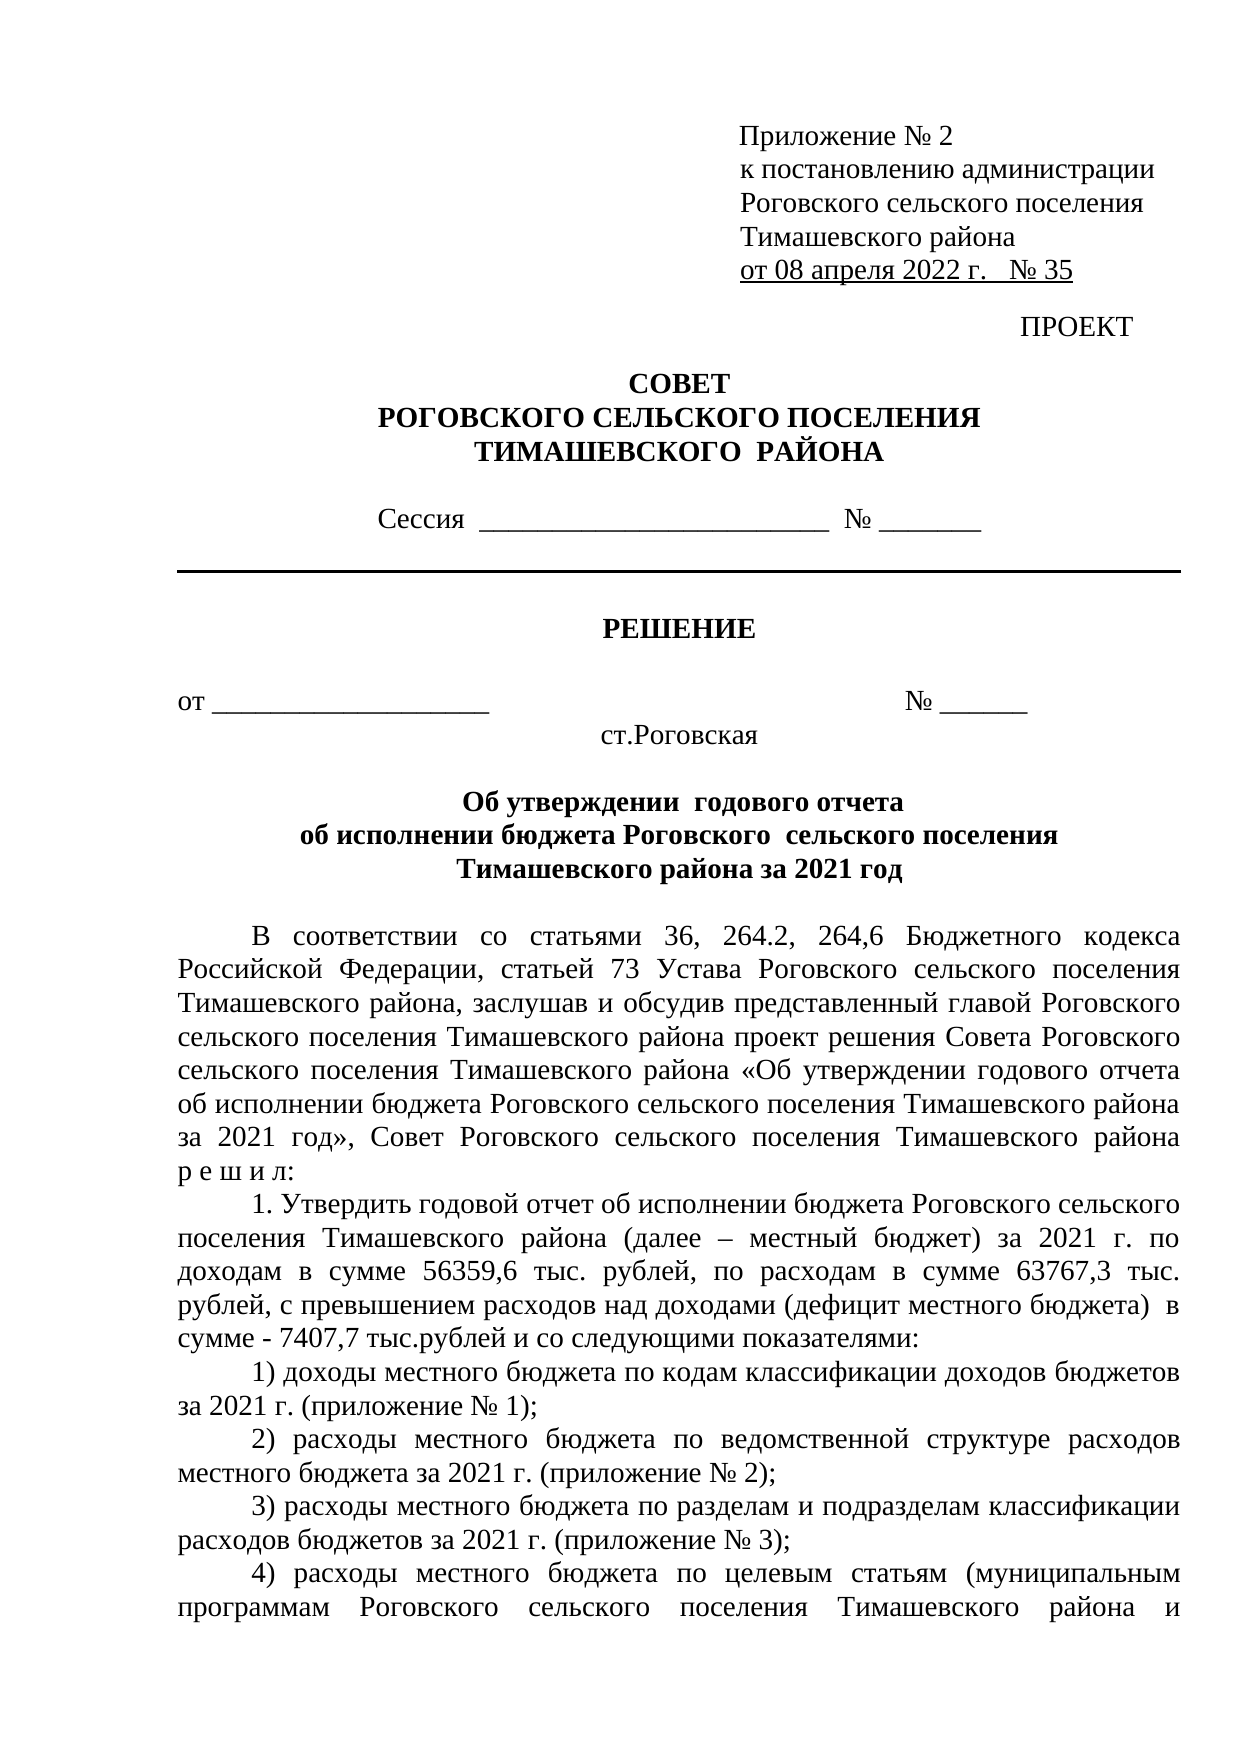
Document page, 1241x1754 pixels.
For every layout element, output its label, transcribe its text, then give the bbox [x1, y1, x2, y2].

text ст.Роговская [177, 717, 1181, 750]
text Тимашевского района [740, 219, 1181, 252]
text Приложение № 2 [177, 118, 1181, 152]
text ТИМАШЕВСКОГО РАЙОНА [177, 434, 1181, 467]
text Тимашевского района за 2021 год [177, 851, 1181, 884]
text Об утверждении годового отчета [177, 784, 1181, 817]
text к постановлению администрации [740, 152, 1181, 185]
text Сессия ________________________ № _______ [177, 501, 1181, 534]
subtitle РОГОВСКОГО СЕЛЬСКОГО ПОСЕЛЕНИЯ [177, 400, 1181, 434]
text 1) доходы местного бюджета по кодам классификации доходов бюджетов за 2021 г. (приложение № 1); [177, 1354, 1181, 1421]
text об исполнении бюджета Роговского сельского поселения [177, 817, 1181, 851]
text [177, 1555, 1181, 1622]
text ПРОЕКТ [177, 309, 1181, 343]
text РЕШЕНИЕ [177, 611, 1181, 645]
text 1. Утвердить годовой отчет об исполнении бюджета Роговского сельского поселения Тимашевского района (далее – местный бюджет) за 2021 г. по доходам в сумме 56359,6 тыс. рублей, по расходам в сумме 63767,3 тыс. рублей, с превышением расходов над доходами (дефицит местного бюджета) в сумме - 7407,7 тыс.рублей и со следующими показателями: [177, 1186, 1181, 1354]
text 3) расходы местного бюджета по разделам и подразделам классификации расходов бюджетов за 2021 г. (приложение № 3); [177, 1488, 1181, 1555]
text В соответствии со статьями 36, 264.2, 264,6 Бюджетного кодекса Российской Федерации, статьей 73 Устава Роговского сельского поселения Тимашевского района, заслушав и обсудив представленный главой Роговского сельского поселения Тимашевского района проект решения Совета Роговского сельского поселения Тимашевского района «Об утверждении годового отчета об исполнении бюджета Роговского сельского поселения Тимашевского района за 2021 год», Совет Роговского сельского поселения Тимашевского района р е ш и л: [177, 918, 1181, 1186]
text от ___________________ № ______ [177, 683, 1181, 717]
subtitle СОВЕТ [177, 367, 1181, 400]
text 2) расходы местного бюджета по ведомственной структуре расходов местного бюджета за 2021 г. (приложение № 2); [177, 1421, 1181, 1488]
text Роговского сельского поселения [740, 185, 1181, 219]
text от 08 апреля 2022 г. № 35 [740, 252, 1181, 286]
